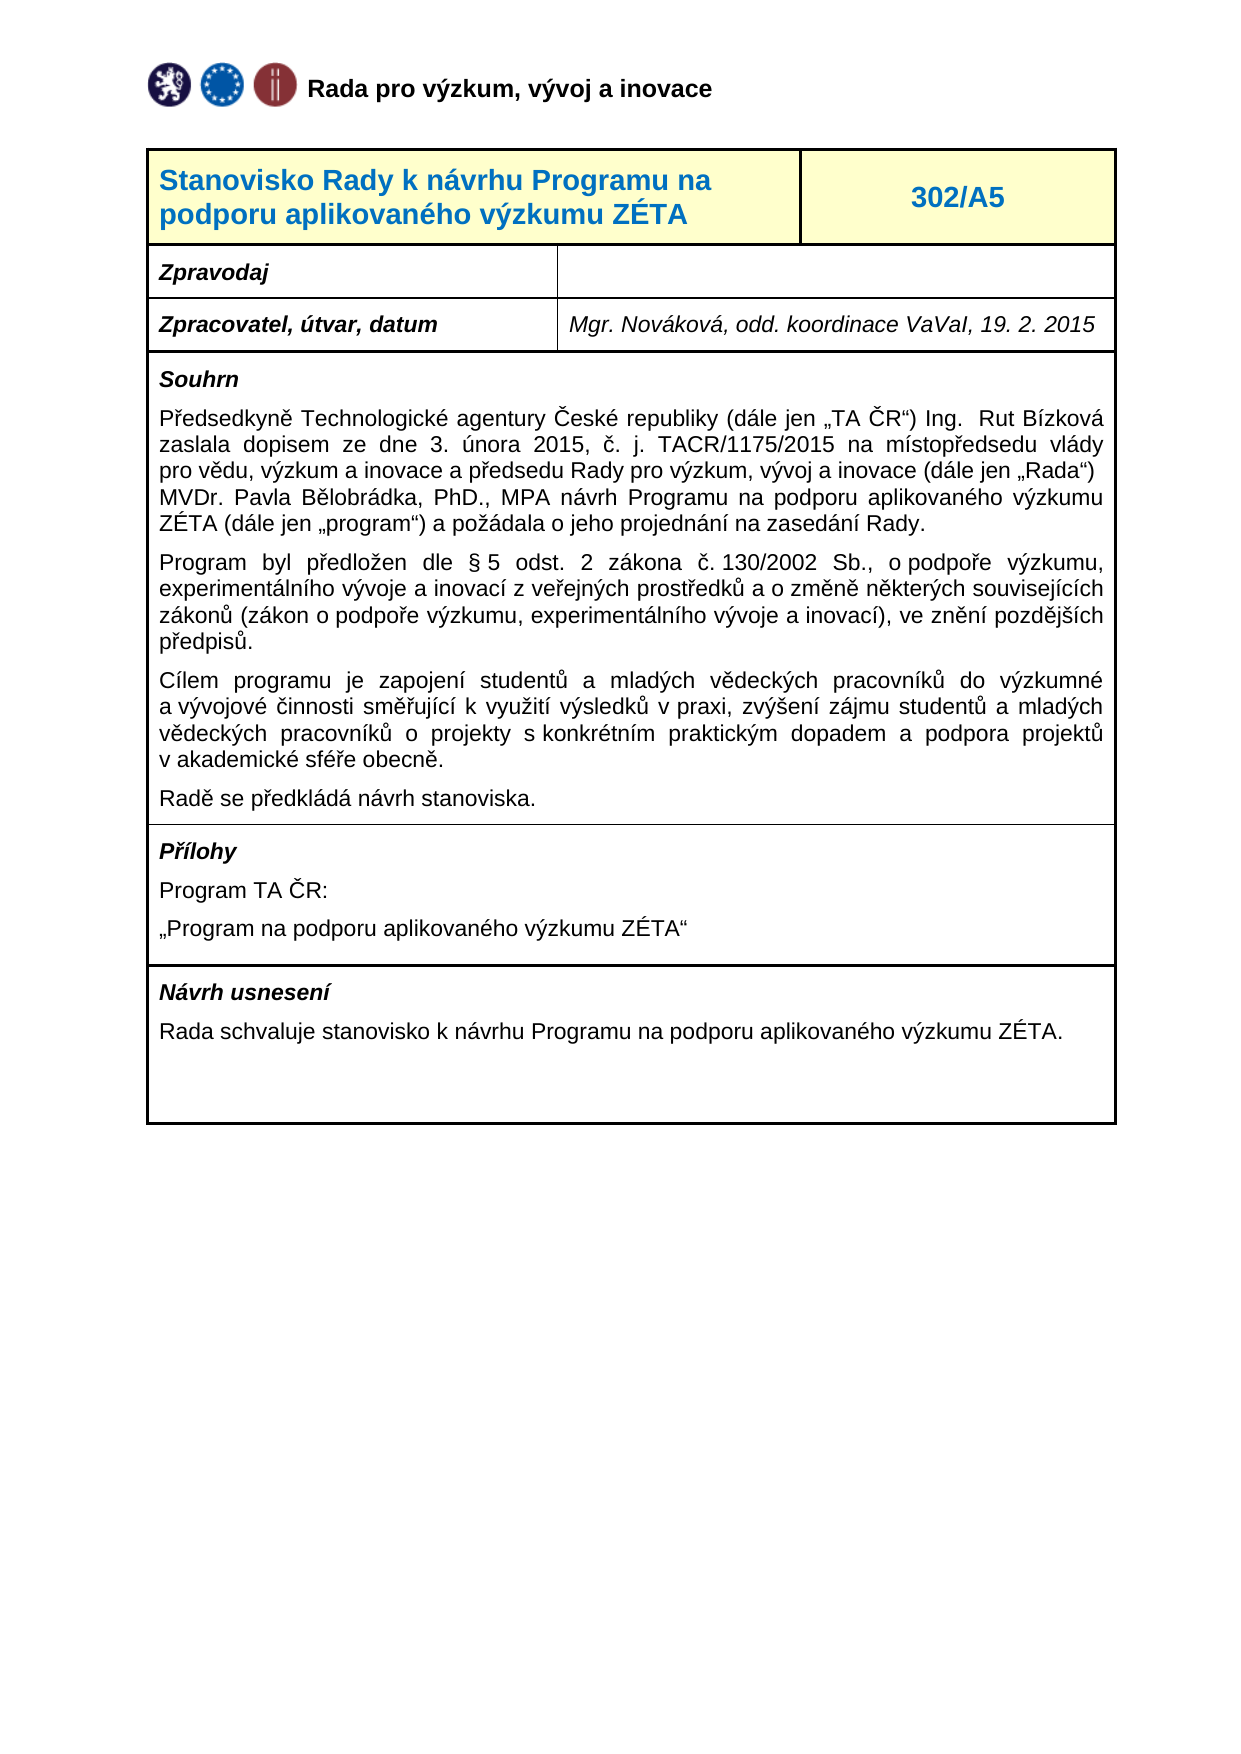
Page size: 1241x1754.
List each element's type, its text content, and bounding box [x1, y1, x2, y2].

table_cell Zpravodaj [149, 246, 557, 297]
table_cell Návrh usnesení Rada schvaluje stanovisko k návrhu Programu na podporu aplikovaného výzkumu ZÉTA. [149, 967, 1114, 1122]
picture [147, 62, 298, 108]
table_cell Souhrn Předsedkyně Technologické agentury České republiky (dále jen „TA ČR“) Ing. Rut Bízková zaslala dopisem ze dne 3. února 2015, č. j. TACR/1175/2015 na místopředsedu vlády pro vědu, výzkum a inovace a předsedu Rady pro výzkum, vývoj a inovace (dále jen „Rada“) MVDr. Pavla Bělobrádka, PhD., MPA návrh Programu na podporu aplikovaného výzkumu ZÉTA (dále jen „program“) a požádala o jeho projednání na zasedání Rady. Program byl předložen dle § 5 odst. 2 zákona č. 130/2002 Sb., o podpoře výzkumu, experimentálního vývoje a inovací z veřejných prostředků a o změně některých souvisejících zákonů (zákon o podpoře výzkumu, experimentálního vývoje a inovací), ve znění pozdějších předpisů. Cílem programu je zapojení studentů a mladých vědeckých pracovníků do výzkumné a vývojové činnosti směřující k využití výsledků v praxi, zvýšení zájmu studentů a mladých vědeckých pracovníků o projekty s konkrétním praktickým dopadem a podpora projektů v akademické sféře obecně. Radě se předkládá návrh stanoviska. [149, 353, 1114, 824]
table_cell Mgr. Nováková, odd. koordinace VaVaI, 19. 2. 2015 [558, 299, 1114, 350]
table_header Stanovisko Rady k návrhu Programu na podporu aplikovaného výzkumu ZÉTA [149, 151, 799, 243]
table_cell Přílohy Program TA ČR: „Program na podporu aplikovaného výzkumu ZÉTA“ [149, 825, 1114, 963]
table_header 302/A5 [802, 151, 1114, 243]
table_cell Zpracovatel, útvar, datum [149, 299, 557, 350]
table_cell [558, 246, 1114, 297]
